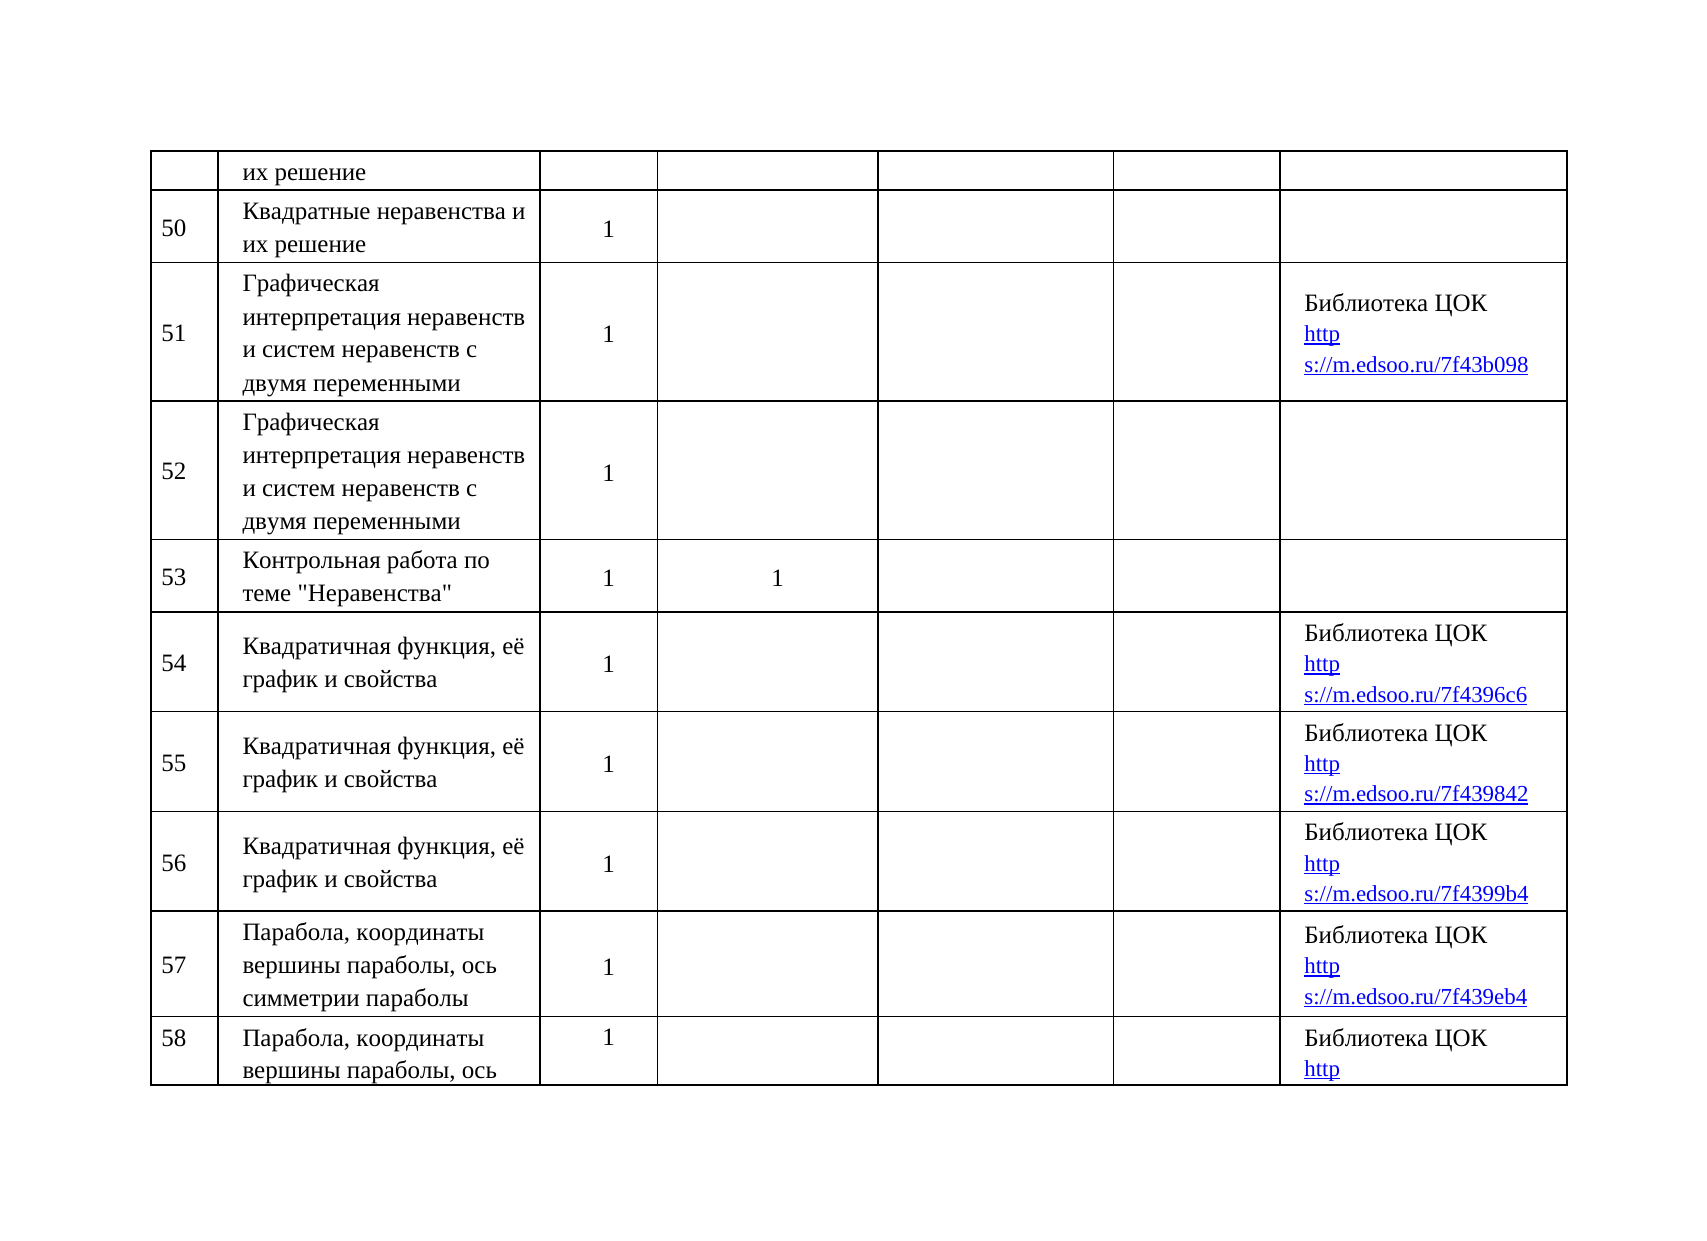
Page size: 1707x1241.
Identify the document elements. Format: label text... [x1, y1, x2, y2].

table_cell 1 [541, 540, 657, 611]
table_cell [879, 191, 1113, 262]
table_cell [658, 812, 877, 910]
table_cell [1281, 540, 1566, 611]
table_cell Квадратичная функция, её график и свойства [219, 812, 539, 910]
table_cell 49 [152, 152, 217, 189]
table_cell [879, 912, 1113, 1016]
table_cell Графическая интерпретация неравенств и систем неравенств с двумя переменными [219, 402, 539, 539]
table_cell Библиотека ЦОК https://m.edsoo.ru/7f4399b4 [1281, 812, 1566, 910]
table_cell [219, 912, 539, 1016]
table_cell 1 [541, 191, 657, 262]
table_cell [1114, 402, 1279, 539]
table_cell 58 [152, 1017, 217, 1084]
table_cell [219, 1017, 539, 1084]
table_cell [658, 152, 877, 189]
table_cell 51 [152, 263, 217, 400]
table_cell 50 [152, 191, 217, 262]
table_cell Квадратичная функция, её график и свойства [219, 613, 539, 711]
table_cell 1 [541, 1017, 657, 1084]
table_cell 1 [541, 263, 657, 400]
table_cell 1 [541, 402, 657, 539]
table_cell [1281, 152, 1566, 189]
table_cell [658, 912, 877, 1016]
table_cell Библиотека ЦОК https://m.edsoo.ru/7f43b098 [1281, 263, 1566, 400]
table_cell [658, 712, 877, 811]
table_cell Библиотека ЦОК https://m.edsoo.ru/7f439842 [1281, 712, 1566, 811]
table_cell 54 [152, 613, 217, 711]
table_cell Графическая интерпретация неравенств и систем неравенств с двумя переменными [219, 263, 539, 400]
table_cell [658, 1017, 877, 1084]
table_cell 1 [541, 912, 657, 1016]
table_cell [879, 540, 1113, 611]
table_cell [1281, 402, 1566, 539]
table_cell 56 [152, 812, 217, 910]
table_cell 57 [152, 912, 217, 1016]
table_cell Контрольная работа по теме "Неравенства" [219, 540, 539, 611]
table_cell [1114, 152, 1279, 189]
table_cell 52 [152, 402, 217, 539]
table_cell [219, 152, 539, 189]
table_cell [1281, 1017, 1566, 1084]
table_cell [879, 613, 1113, 711]
table_cell 1 [658, 540, 877, 611]
table_cell Библиотека ЦОК https://m.edsoo.ru/7f4396c6 [1281, 613, 1566, 711]
table_cell 1 [541, 812, 657, 910]
table_cell Квадратичная функция, её график и свойства [219, 712, 539, 811]
table_cell [658, 191, 877, 262]
table_cell [879, 1017, 1113, 1084]
table_cell 53 [152, 540, 217, 611]
table_cell [879, 263, 1113, 400]
table_cell [879, 152, 1113, 189]
table_cell Библиотека ЦОК https://m.edsoo.ru/7f439eb4 [1281, 912, 1566, 1016]
table_cell 1 [541, 613, 657, 711]
table_cell [879, 402, 1113, 539]
table_cell [1114, 812, 1279, 910]
table_cell [1114, 191, 1279, 262]
table_cell [879, 812, 1113, 910]
table_cell [1114, 263, 1279, 400]
table_cell [1114, 613, 1279, 711]
table_cell [1114, 540, 1279, 611]
table_cell 55 [152, 712, 217, 811]
table_cell [658, 613, 877, 711]
table_cell [658, 402, 877, 539]
table_cell 1 [541, 712, 657, 811]
table_cell [1114, 712, 1279, 811]
table_cell [1114, 912, 1279, 1016]
table_cell [879, 712, 1113, 811]
table_cell 1 [541, 152, 657, 189]
table_cell [1114, 1017, 1279, 1084]
table_cell Квадратные неравенства и их решение [219, 191, 539, 262]
table_cell [1281, 191, 1566, 262]
table_cell [658, 263, 877, 400]
